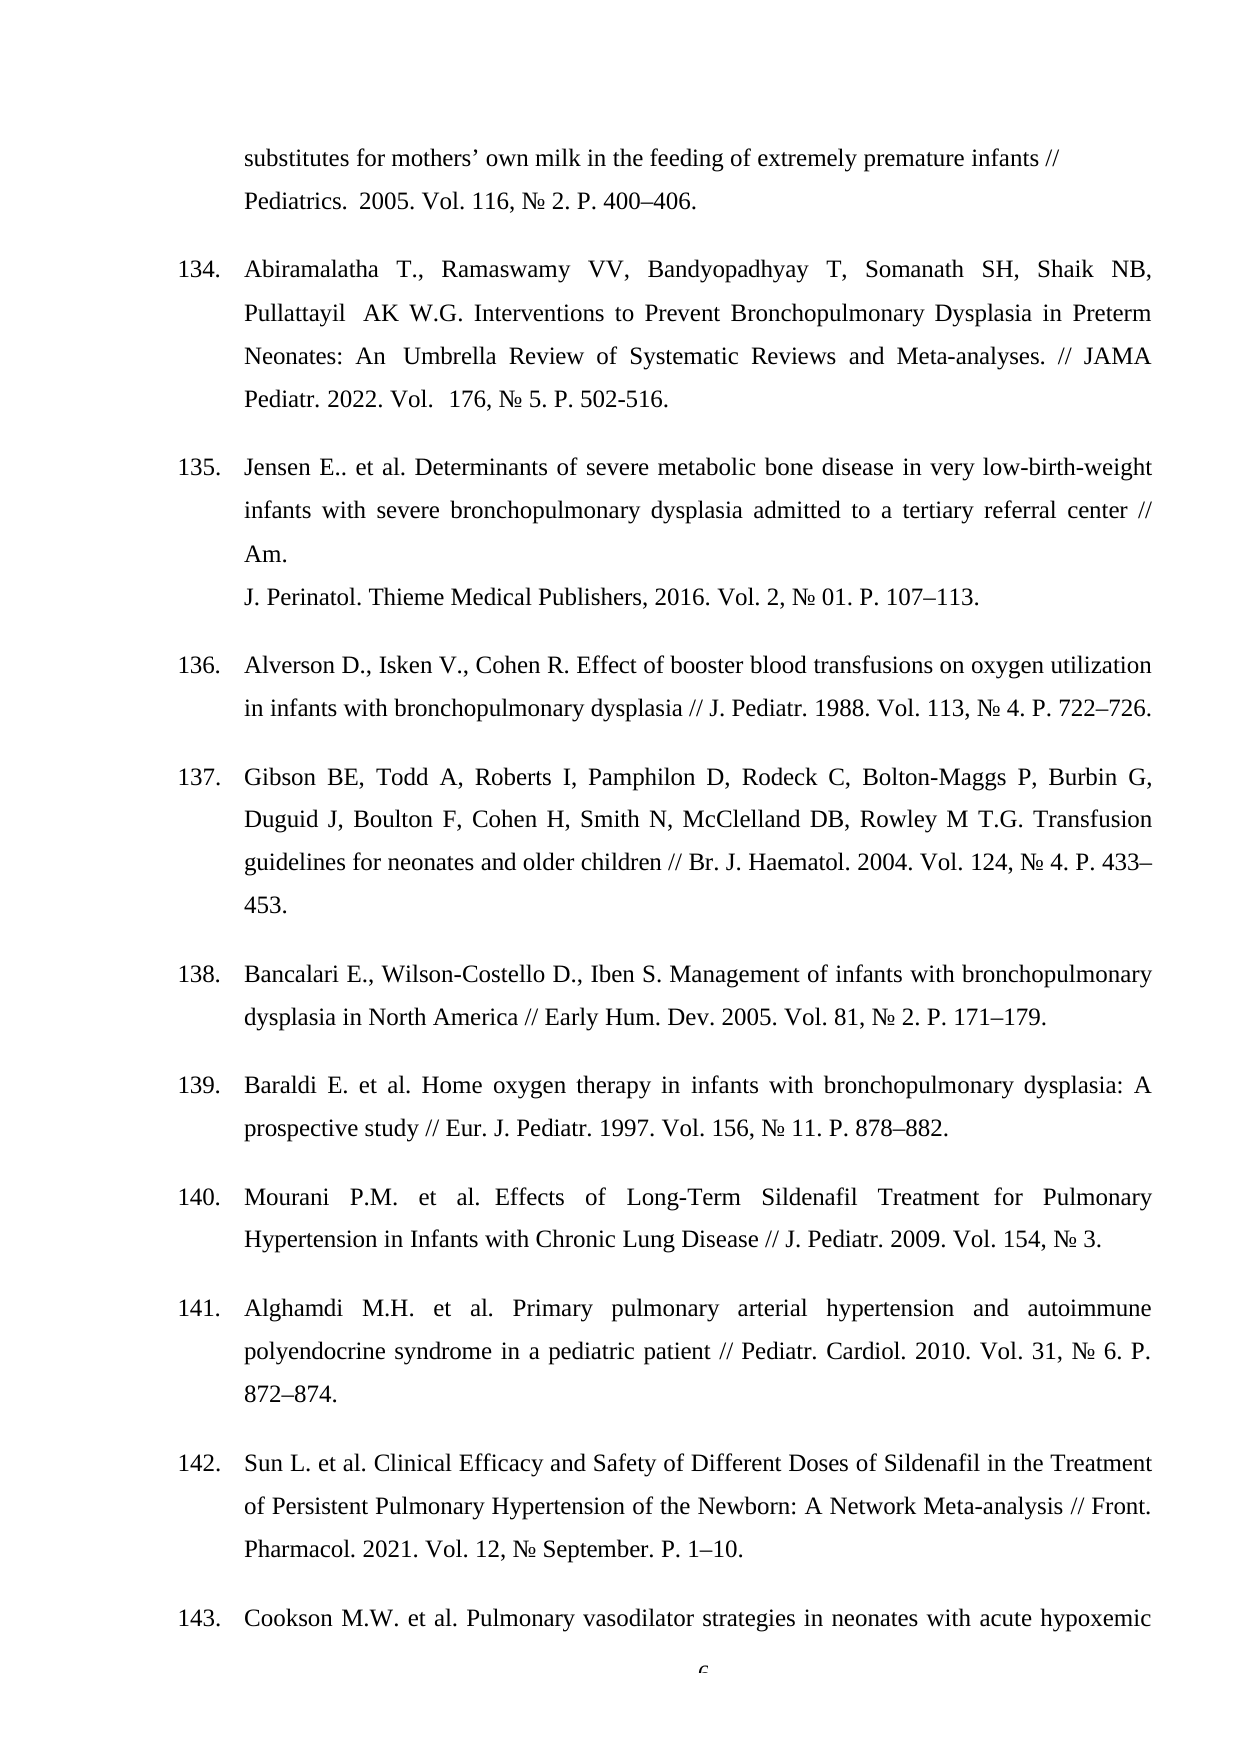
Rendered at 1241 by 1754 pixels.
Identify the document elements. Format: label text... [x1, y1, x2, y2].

list Abiramalatha T., Ramaswamy VV, Bandyopadhyay T, Somanath SH, Shaik NB, Pullattayil AK W.G. Interventions to Prevent Bronchopulmonary Dysplasia in Preterm Neonates: An Umbrella Review of Systematic Reviews and Meta-analyses. // JAMA Pediatr. 2022. Vol. 176, № 5. P. 502-516. [177, 254, 1152, 413]
list Alverson D., Isken V., Cohen R. Effect of booster blood transfusions on oxygen utilization in infants with bronchopulmonary dysplasia // J. Pediatr. 1988. Vol. 113, № 4. P. 722–726. [177, 650, 1152, 722]
list Alghamdi M.H. et al. Primary pulmonary arterial hypertension and autoimmune polyendocrine syndrome in a pediatric patient // Pediatr. Cardiol. 2010. Vol. 31, № 6. P. 872–874. [177, 1293, 1152, 1408]
list Jensen E.. et al. Determinants of severe metabolic bone disease in very low-birth-weight infants with severe bronchopulmonary dysplasia admitted to a tertiary referral center // Am. [177, 452, 1152, 567]
list Bancalari E., Wilson-Costello D., Iben S. Management of infants with bronchopulmonary dysplasia in North America // Early Hum. Dev. 2005. Vol. 81, № 2. P. 171–179. [177, 959, 1152, 1030]
list Sun L. et al. Clinical Efficacy and Safety of Different Doses of Sildenafil in the Treatment of Persistent Pulmonary Hypertension of the Newborn: A Network Meta-analysis // Front. Pharmacol. 2021. Vol. 12, № September. P. 1–10. [177, 1448, 1152, 1563]
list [177, 1603, 1152, 1632]
text substitutes for mothers’ own milk in the feeding of extremely premature infants // Pediatrics. 2005. Vol. 116, № 2. P. 400–406. [244, 143, 1152, 215]
list Mourani P.M. et al. Effects of Long-Term Sildenafil Treatment for Pulmonary Hypertension in Infants with Chronic Lung Disease // J. Pediatr. 2009. Vol. 154, № 3. [177, 1182, 1153, 1253]
list Baraldi E. et al. Home oxygen therapy in infants with bronchopulmonary dysplasia: A prospective study // Eur. J. Pediatr. 1997. Vol. 156, № 11. P. 878–882. [177, 1070, 1152, 1142]
list Gibson BE, Todd A, Roberts I, Pamphilon D, Rodeck C, Bolton-Maggs P, Burbin G, Duguid J, Boulton F, Cohen H, Smith N, McClelland DB, Rowley M T.G. Transfusion guidelines for neonates and older children // Br. J. Haematol. 2004. Vol. 124, № 4. P. 433– 453. [177, 762, 1152, 919]
text J. Perinatol. Thieme Medical Publishers, 2016. Vol. 2, № 01. P. 107–113. [244, 582, 1163, 611]
